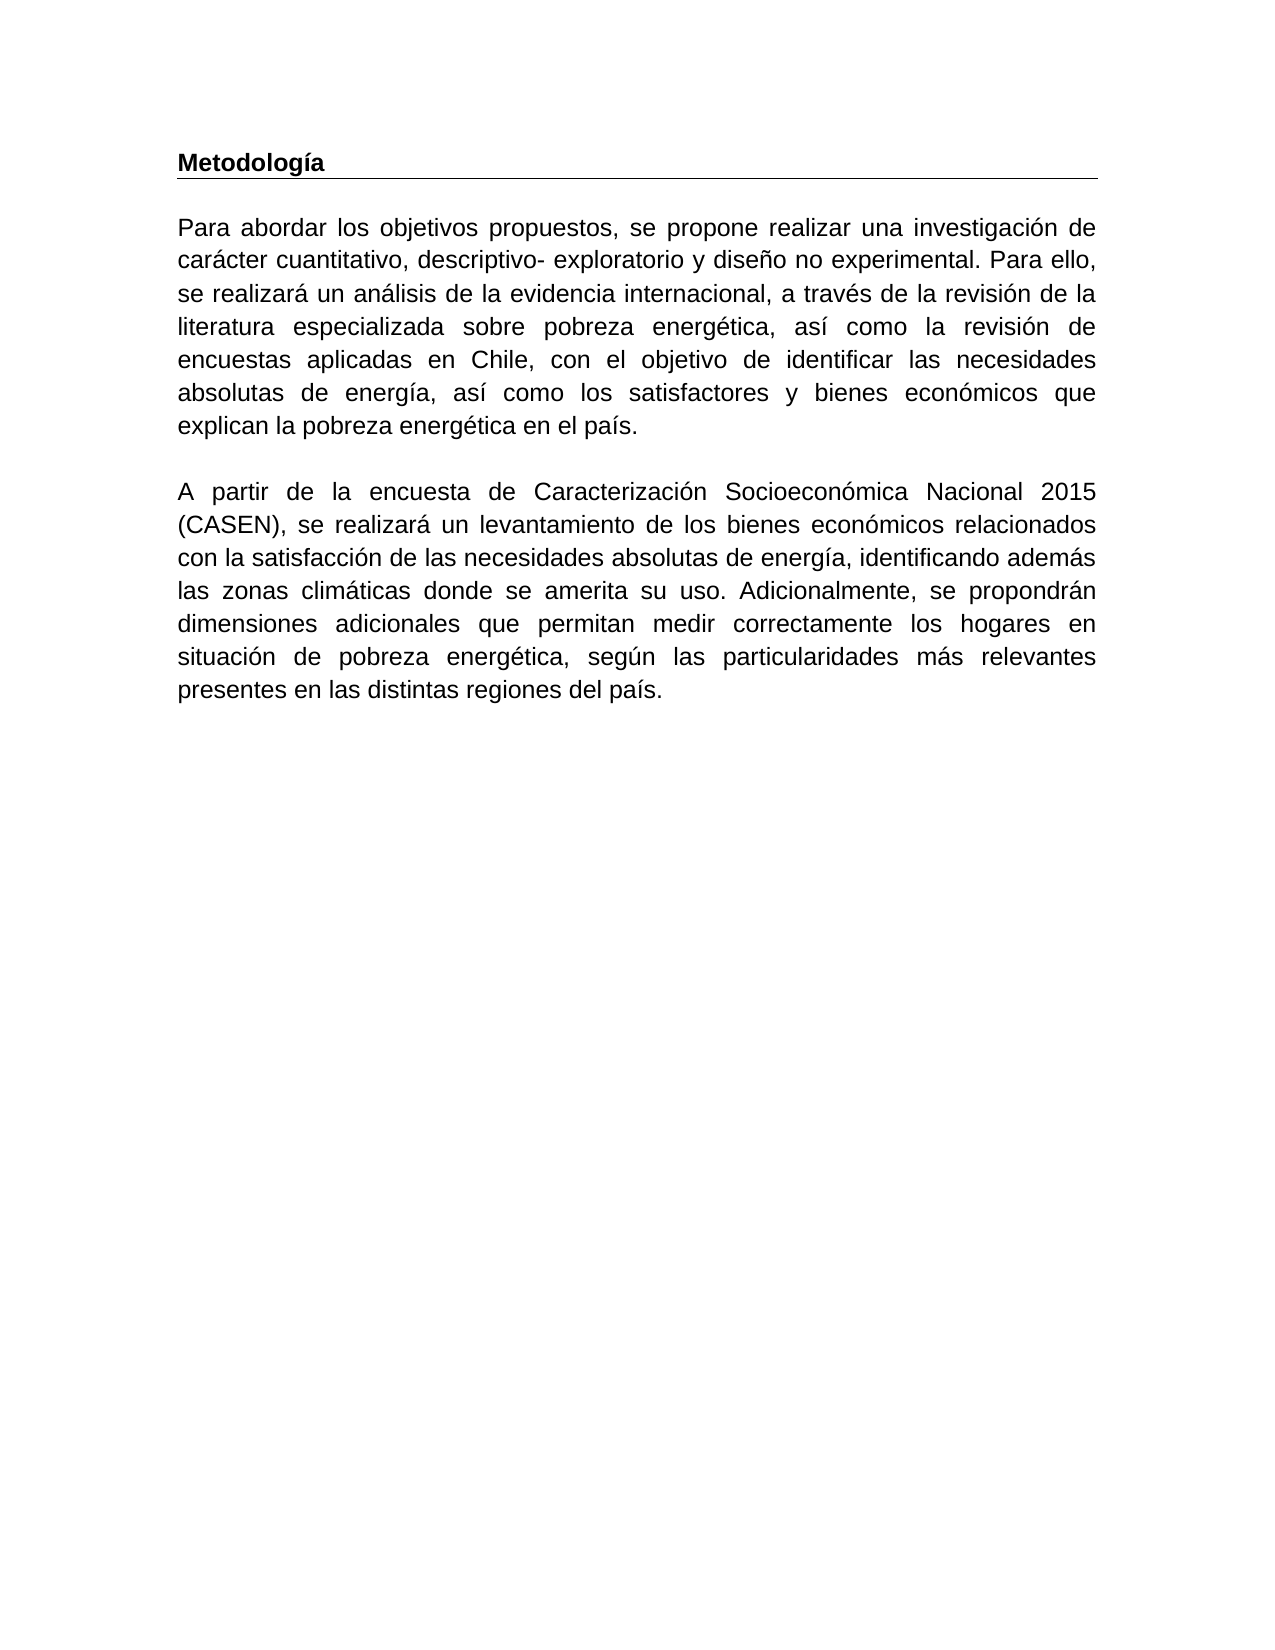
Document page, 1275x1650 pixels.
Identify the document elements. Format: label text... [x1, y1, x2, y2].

subtitle Metodología [177, 148, 1098, 178]
text Para abordar los objetivos propuestos, se propone realizar una investigación de carácter cuantitativo, descriptivo- exploratorio y diseño no experimental. Para ello, se realizará un análisis de la evidencia internacional, a través de la revisión de la literatura especializada sobre pobreza energética, así como la revisión de encuestas aplicadas en Chile, con el objetivo de identificar las necesidades absolutas de energía, así como los satisfactores y bienes económicos que explican la pobreza energética en el país. [177, 212, 1098, 439]
text A partir de la encuesta de Caracterización Socioeconómica Nacional 2015 (CASEN), se realizará un levantamiento de los bienes económicos relacionados con la satisfacción de las necesidades absolutas de energía, identificando además las zonas climáticas donde se amerita su uso. Adicionalmente, se propondrán dimensiones adicionales que permitan medir correctamente los hogares en situación de pobreza energética, según las particularidades más relevantes presentes en las distintas regiones del país. [177, 477, 1098, 703]
